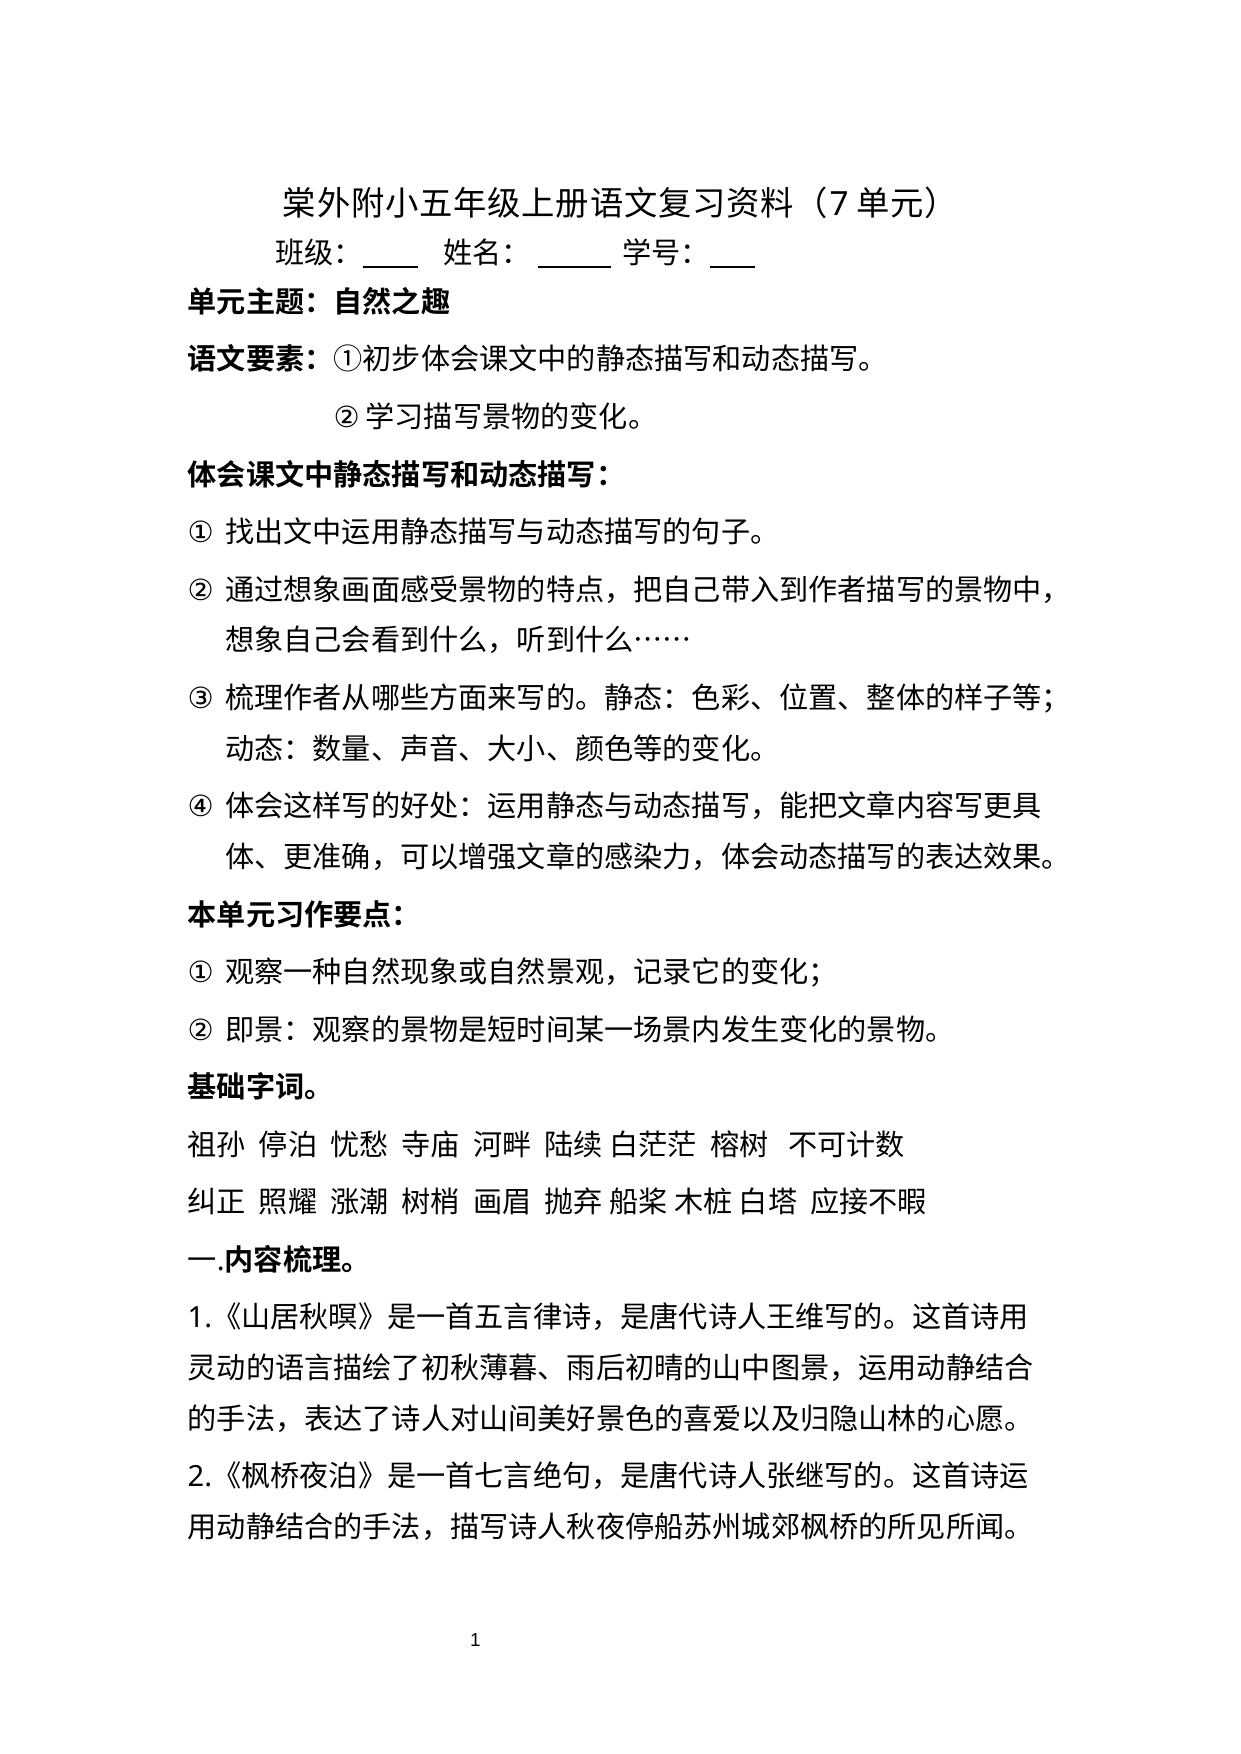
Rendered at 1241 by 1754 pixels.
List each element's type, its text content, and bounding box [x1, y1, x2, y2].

text 本单元习作要点： [187, 891, 1053, 933]
list 找出文中运用静态描写与动态描写的句子。 [187, 508, 1053, 551]
list 梳理作者从哪些方面来写的。静态：色彩、位置、整体的样子等；动态：数量、声音、大小、颜色等的变化。 [187, 674, 1053, 768]
text 单元主题：自然之趣 [187, 278, 1053, 321]
list 体会这样写的好处：运用静态与动态描写，能把文章内容写更具体、更准确，可以增强文章的感染力，体会动态描写的表达效果。 [187, 783, 1053, 876]
text 祖孙 停泊 忧愁 寺庙 河畔 陆续 白茫茫 榕树 不可计数 [187, 1121, 1053, 1164]
text 班级： 姓名： 学号： [187, 232, 1053, 272]
list 通过想象画面感受景物的特点，把自己带入到作者描写的景物中，想象自己会看到什么，听到什么…… [187, 566, 1053, 659]
list 1.《山居秋暝》是一首五言律诗，是唐代诗人王维写的。这首诗用灵动的语言描绘了初秋薄暮、雨后初晴的山中图景，运用动静结合的手法，表达了诗人对山间美好景色的喜爱以及归隐山林的心愿。 [187, 1294, 1053, 1438]
text 语文要素：①初步体会课文中的静态描写和动态描写。 [187, 336, 1053, 378]
text 体会课文中静态描写和动态描写： [187, 451, 1053, 493]
text ②学习描写景物的变化。 [187, 393, 1053, 436]
text 纠正 照耀 涨潮 树梢 画眉 抛弃 船桨 木桩 白塔 应接不暇 [187, 1179, 1053, 1221]
list 基础字词。 [187, 1064, 1053, 1106]
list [187, 1453, 1053, 1546]
list 即景：观察的景物是短时间某一场景内发生变化的景物。 [187, 1006, 1053, 1049]
text 棠外附小五年级上册语文复习资料（7单元） [187, 179, 1053, 225]
text 一.内容梳理。 [187, 1236, 1053, 1279]
list 观察一种自然现象或自然景观，记录它的变化； [187, 949, 1053, 991]
